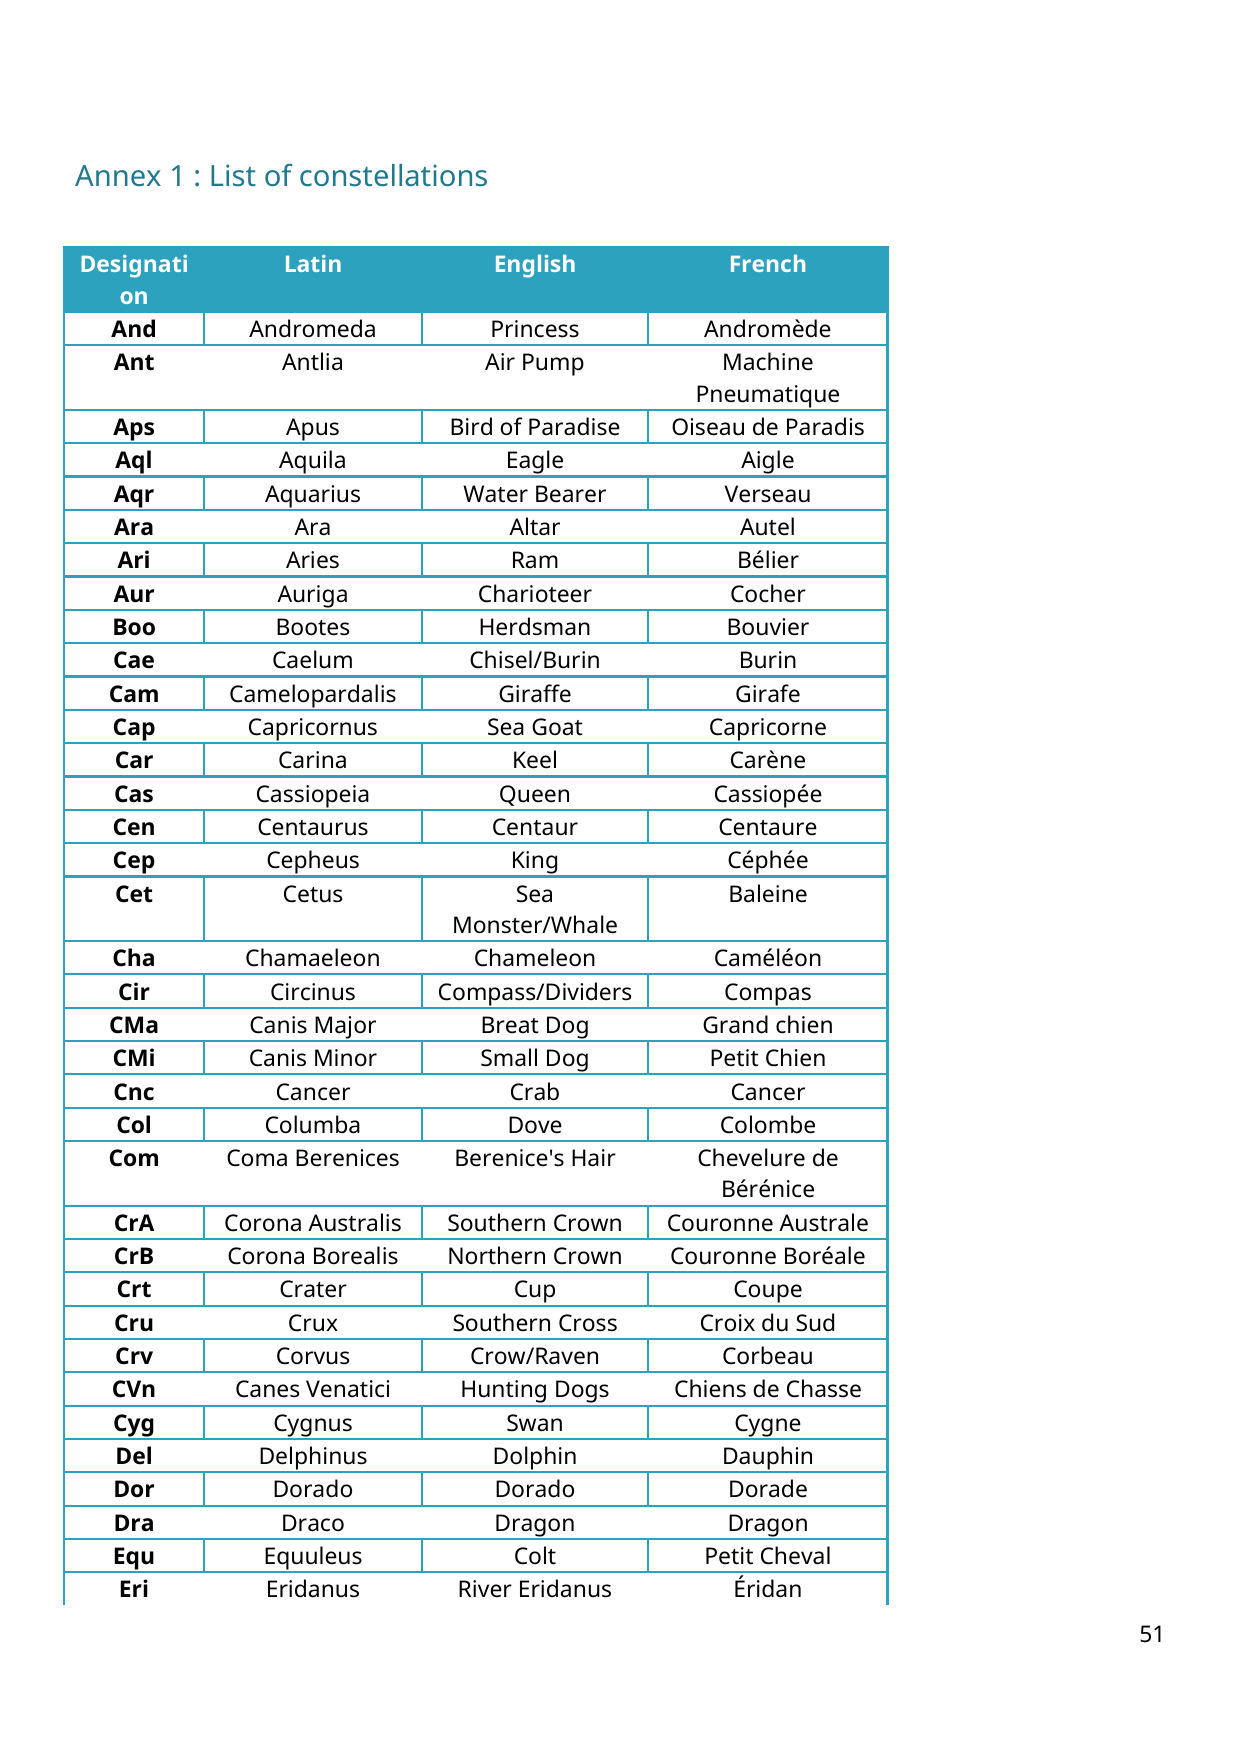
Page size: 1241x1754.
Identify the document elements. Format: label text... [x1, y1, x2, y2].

table_cell Bird of Paradise [423, 411, 647, 442]
table_cell CMi [65, 1042, 203, 1073]
table_cell Crt [65, 1273, 203, 1304]
table_cell Aql [65, 444, 204, 475]
table_cell Eagle [422, 444, 648, 475]
table_cell Dove [423, 1109, 647, 1140]
table_cell Aqr [65, 478, 203, 509]
table_cell Keel [423, 744, 647, 775]
table_cell Dolphin [422, 1440, 648, 1471]
table_cell Dorado [423, 1473, 647, 1504]
table_cell Cru [65, 1307, 204, 1338]
table_cell Corbeau [649, 1340, 886, 1371]
table_cell Camelopardalis [205, 678, 421, 709]
table_cell Caméléon [648, 942, 886, 973]
table_cell Crux [204, 1307, 422, 1338]
table_cell CrA [65, 1207, 203, 1238]
table_cell Aquarius [205, 478, 421, 509]
table_cell Aps [65, 411, 203, 442]
table_cell Cha [65, 942, 204, 973]
table_cell Swan [423, 1407, 647, 1438]
table_cell Berenice's Hair [422, 1142, 648, 1204]
table_cell Northern Crown [422, 1240, 648, 1271]
table_cell Columba [205, 1109, 421, 1140]
table_cell Baleine [649, 878, 886, 940]
table_cell Aur [65, 578, 204, 609]
table_cell CMa [65, 1009, 204, 1040]
table_cell Circinus [205, 975, 421, 1007]
table_cell Compass/Dividers [423, 975, 647, 1007]
table_cell Petit Chien [649, 1042, 886, 1073]
table_cell Boo [65, 611, 203, 642]
table_cell Girafe [649, 678, 886, 709]
table_cell Ara [65, 511, 204, 542]
table_cell Corona Borealis [204, 1240, 422, 1271]
table_cell Sea Goat [422, 711, 648, 742]
table_cell Céphée [648, 844, 886, 875]
table_cell Draco [204, 1507, 422, 1538]
table_cell River Eridanus [422, 1573, 648, 1604]
table_cell Grand chien [648, 1009, 886, 1040]
table_cell Cnc [65, 1075, 204, 1107]
table_cell Coupe [649, 1273, 886, 1304]
table_cell Dragon [648, 1507, 886, 1538]
table_cell Cocher [648, 578, 886, 609]
table_cell Capricorne [648, 711, 886, 742]
table_cell Crab [422, 1075, 648, 1107]
table_cell Apus [205, 411, 421, 442]
table_cell Antlia [204, 346, 422, 409]
table_cell Aries [205, 544, 421, 575]
table_cell Dauphin [648, 1440, 886, 1471]
table_cell Andromeda [205, 313, 421, 344]
table_cell Chameleon [422, 942, 648, 973]
table_cell Cassiopeia [204, 778, 422, 809]
table_cell Chiens de Chasse [648, 1373, 886, 1404]
table_cell Dra [65, 1507, 204, 1538]
table_cell Aigle [648, 444, 886, 475]
table_cell Centaur [423, 811, 647, 842]
table_cell And [65, 313, 203, 344]
table_cell Cen [65, 811, 203, 842]
table_cell Com [65, 1142, 204, 1204]
table_cell CrB [65, 1240, 204, 1271]
table_header Latin [204, 248, 422, 311]
table_cell Southern Crown [423, 1207, 647, 1238]
table_header French [648, 248, 886, 311]
table_cell Princess [423, 313, 647, 344]
table_cell Cancer [648, 1075, 886, 1107]
table_cell Canis Major [204, 1009, 422, 1040]
table_cell Compas [649, 975, 886, 1007]
table_cell Oiseau de Paradis [649, 411, 886, 442]
table_cell Capricornus [204, 711, 422, 742]
table_cell Bouvier [649, 611, 886, 642]
table_cell Centaure [649, 811, 886, 842]
table_cell Couronne Australe [649, 1207, 886, 1238]
table_cell Sea Monster/Whale [423, 878, 647, 940]
table_cell Couronne Boréale [648, 1240, 886, 1271]
table_cell Cassiopée [648, 778, 886, 809]
table_cell Equuleus [205, 1540, 421, 1571]
table_cell Cap [65, 711, 204, 742]
table_cell Colombe [649, 1109, 886, 1140]
table_cell Caelum [204, 644, 422, 675]
subtitle Annex 1 : List of constellations [75, 155, 1165, 240]
table_cell Burin [648, 644, 886, 675]
table_cell Eridanus [204, 1573, 422, 1604]
table_cell Giraffe [423, 678, 647, 709]
table_cell Cam [65, 678, 203, 709]
table_cell Cep [65, 844, 204, 875]
table_cell Dor [65, 1473, 203, 1504]
table_cell Dragon [422, 1507, 648, 1538]
table_cell Crater [205, 1273, 421, 1304]
table_cell Colt [423, 1540, 647, 1571]
table_cell Charioteer [422, 578, 648, 609]
table_cell Chisel/Burin [422, 644, 648, 675]
table_cell Chevelure de Bérénice [648, 1142, 886, 1204]
table_cell Ara [204, 511, 422, 542]
table_cell Car [65, 744, 203, 775]
table_cell Water Bearer [423, 478, 647, 509]
table_cell Éridan [648, 1573, 886, 1604]
table_cell Petit Cheval [649, 1540, 886, 1571]
table_cell Queen [422, 778, 648, 809]
table_cell Corona Australis [205, 1207, 421, 1238]
table_cell Crv [65, 1340, 203, 1371]
table_cell Canes Venatici [204, 1373, 422, 1404]
table_cell Corvus [205, 1340, 421, 1371]
table_cell Cet [65, 878, 203, 940]
table_cell Cepheus [204, 844, 422, 875]
table_cell Aquila [204, 444, 422, 475]
table_cell Centaurus [205, 811, 421, 842]
table_cell Cygnus [205, 1407, 421, 1438]
table_cell Dorado [205, 1473, 421, 1504]
table_cell Ant [65, 346, 204, 409]
table_cell Croix du Sud [648, 1307, 886, 1338]
table_cell Cetus [205, 878, 421, 940]
table_cell Autel [648, 511, 886, 542]
table_cell Cyg [65, 1407, 203, 1438]
table_cell Southern Cross [422, 1307, 648, 1338]
table_cell Canis Minor [205, 1042, 421, 1073]
table_cell Ari [65, 544, 203, 575]
table_cell CVn [65, 1373, 204, 1404]
table_cell Carina [205, 744, 421, 775]
table_cell Cir [65, 975, 203, 1007]
table_cell Equ [65, 1540, 203, 1571]
table_cell King [422, 844, 648, 875]
table_cell Altar [422, 511, 648, 542]
table_cell Machine Pneumatique [648, 346, 886, 409]
table_cell Andromède [649, 313, 886, 344]
table_cell Crow/Raven [423, 1340, 647, 1371]
table_cell Auriga [204, 578, 422, 609]
table_cell Carène [649, 744, 886, 775]
table_cell Cas [65, 778, 204, 809]
table_cell Ram [423, 544, 647, 575]
table_cell Breat Dog [422, 1009, 648, 1040]
table_cell Col [65, 1109, 203, 1140]
table_cell Herdsman [423, 611, 647, 642]
table_cell Cae [65, 644, 204, 675]
table_cell Small Dog [423, 1042, 647, 1073]
table_cell Dorade [649, 1473, 886, 1504]
table_cell Chamaeleon [204, 942, 422, 973]
table_cell Verseau [649, 478, 886, 509]
table_cell Eri [65, 1573, 204, 1604]
table_cell Hunting Dogs [422, 1373, 648, 1404]
table_cell Air Pump [422, 346, 648, 409]
table_cell Delphinus [204, 1440, 422, 1471]
table_cell Bélier [649, 544, 886, 575]
table_cell Cup [423, 1273, 647, 1304]
table_cell Cancer [204, 1075, 422, 1107]
table_cell Del [65, 1440, 204, 1471]
table_cell Cygne [649, 1407, 886, 1438]
table_cell Coma Berenices [204, 1142, 422, 1204]
table_cell Bootes [205, 611, 421, 642]
table_header Designation [65, 248, 204, 311]
table_header English [422, 248, 648, 311]
